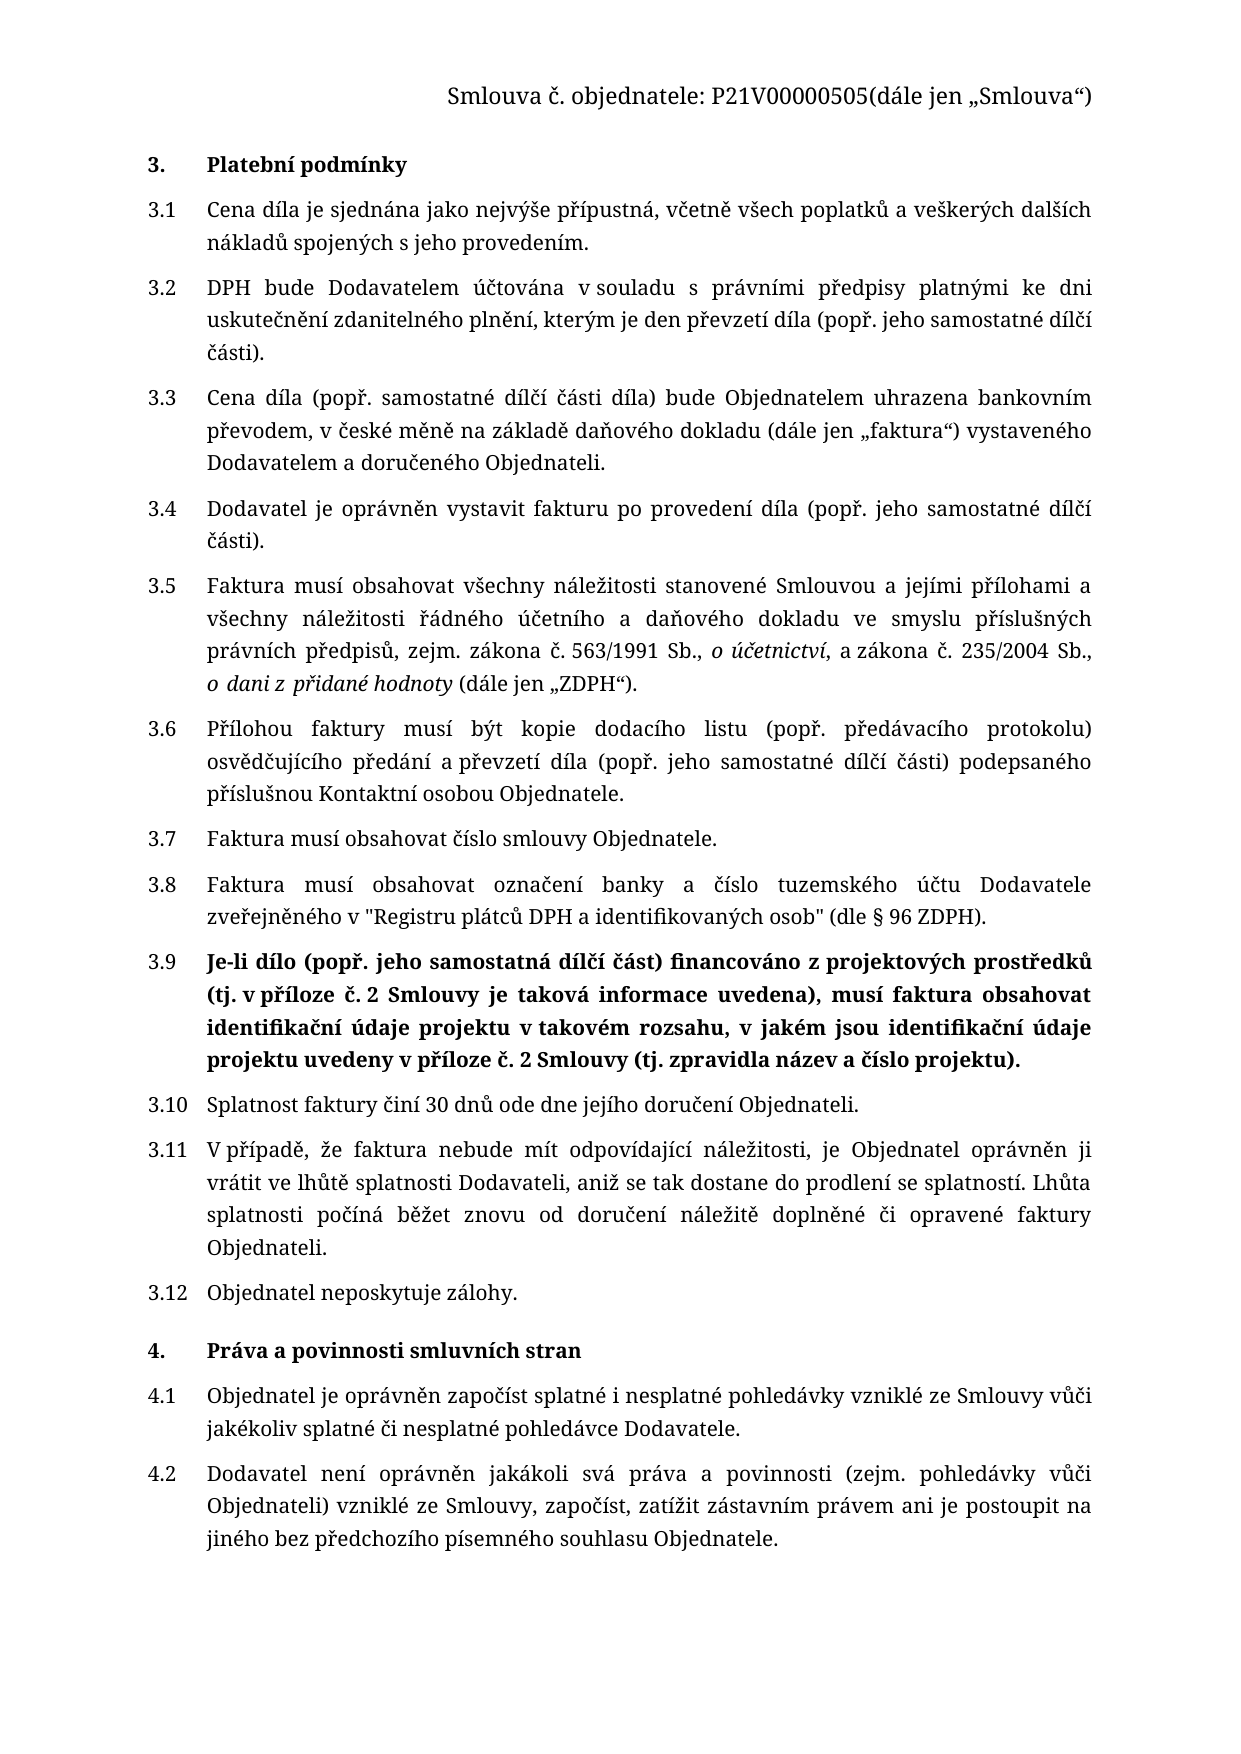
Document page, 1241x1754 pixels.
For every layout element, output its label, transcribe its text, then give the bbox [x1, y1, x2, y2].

list Je-li dílo (popř. jeho samostatná dílčí část) financováno z projektových prostředků (tj. v příloze č. 2 Smlouvy je taková informace uvedena), musí faktura obsahovat identifikační údaje projektu v takovém rozsahu, v jakém jsou identifikační údaje projektu uvedeny v příloze č. 2 Smlouvy (tj. zpravidla název a číslo projektu). [148, 947, 1093, 1074]
list Dodavatel je oprávněn vystavit fakturu po provedení díla (popř. jeho samostatné dílčí části). [148, 494, 1093, 555]
list Cena díla je sjednána jako nejvýše přípustná, včetně všech poplatků a veškerých dalších nákladů spojených s jeho provedením. [148, 195, 1093, 256]
list DPH bude Dodavatelem účtována v souladu s právními předpisy platnými ke dni uskutečnění zdanitelného plnění, kterým je den převzetí díla (popř. jeho samostatné dílčí části). [148, 273, 1093, 367]
list Přílohou faktury musí být kopie dodacího listu (popř. předávacího protokolu) osvědčujícího předání a převzetí díla (popř. jeho samostatné dílčí části) podepsaného příslušnou Kontaktní osobou Objednatele. [148, 714, 1093, 808]
list Faktura musí obsahovat číslo smlouvy Objednatele. [148, 824, 1093, 853]
list V případě, že faktura nebude mít odpovídající náležitosti, je Objednatel oprávněn ji vrátit ve lhůtě splatnosti Dodavateli, aniž se tak dostane do prodlení se splatností. Lhůta splatnosti počíná běžet znovu od doručení náležitě doplněné či opravené faktury Objednateli. [148, 1135, 1093, 1262]
list Objednatel neposkytuje zálohy. [148, 1278, 1093, 1307]
list Faktura musí obsahovat označení banky a číslo tuzemského účtu Dodavatele zveřejněného v "Registru plátců DPH a identifikovaných osob" (dle § 96 ZDPH). [148, 870, 1093, 931]
list Dodavatel není oprávněn jakákoli svá práva a povinnosti (zejm. pohledávky vůči Objednateli) vzniklé ze Smlouvy, započíst, zatížit zástavním právem ani je postoupit na jiného bez předchozího písemného souhlasu Objednatele. [148, 1459, 1093, 1552]
list Splatnost faktury činí 30 dnů ode dne jejího doručení Objednateli. [148, 1090, 1093, 1119]
list Objednatel je oprávněn započíst splatné i nesplatné pohledávky vzniklé ze Smlouvy vůči jakékoliv splatné či nesplatné pohledávce Dodavatele. [148, 1381, 1093, 1442]
list Platební podmínky [148, 150, 1093, 179]
list Faktura musí obsahovat všechny náležitosti stanovené Smlouvou a jejími přílohami a všechny náležitosti řádného účetního a daňového dokladu ve smyslu příslušných právních předpisů, zejm. zákona č. 563/1991 Sb., o účetnictví, a zákona č. 235/2004 Sb., o dani z přidané hodnoty (dále jen „ZDPH“). [148, 571, 1093, 698]
list Cena díla (popř. samostatné dílčí části díla) bude Objednatelem uhrazena bankovním převodem, v české měně na základě daňového dokladu (dále jen „faktura“) vystaveného Dodavatelem a doručeného Objednateli. [148, 383, 1093, 477]
list Práva a povinnosti smluvních stran [148, 1336, 1093, 1364]
